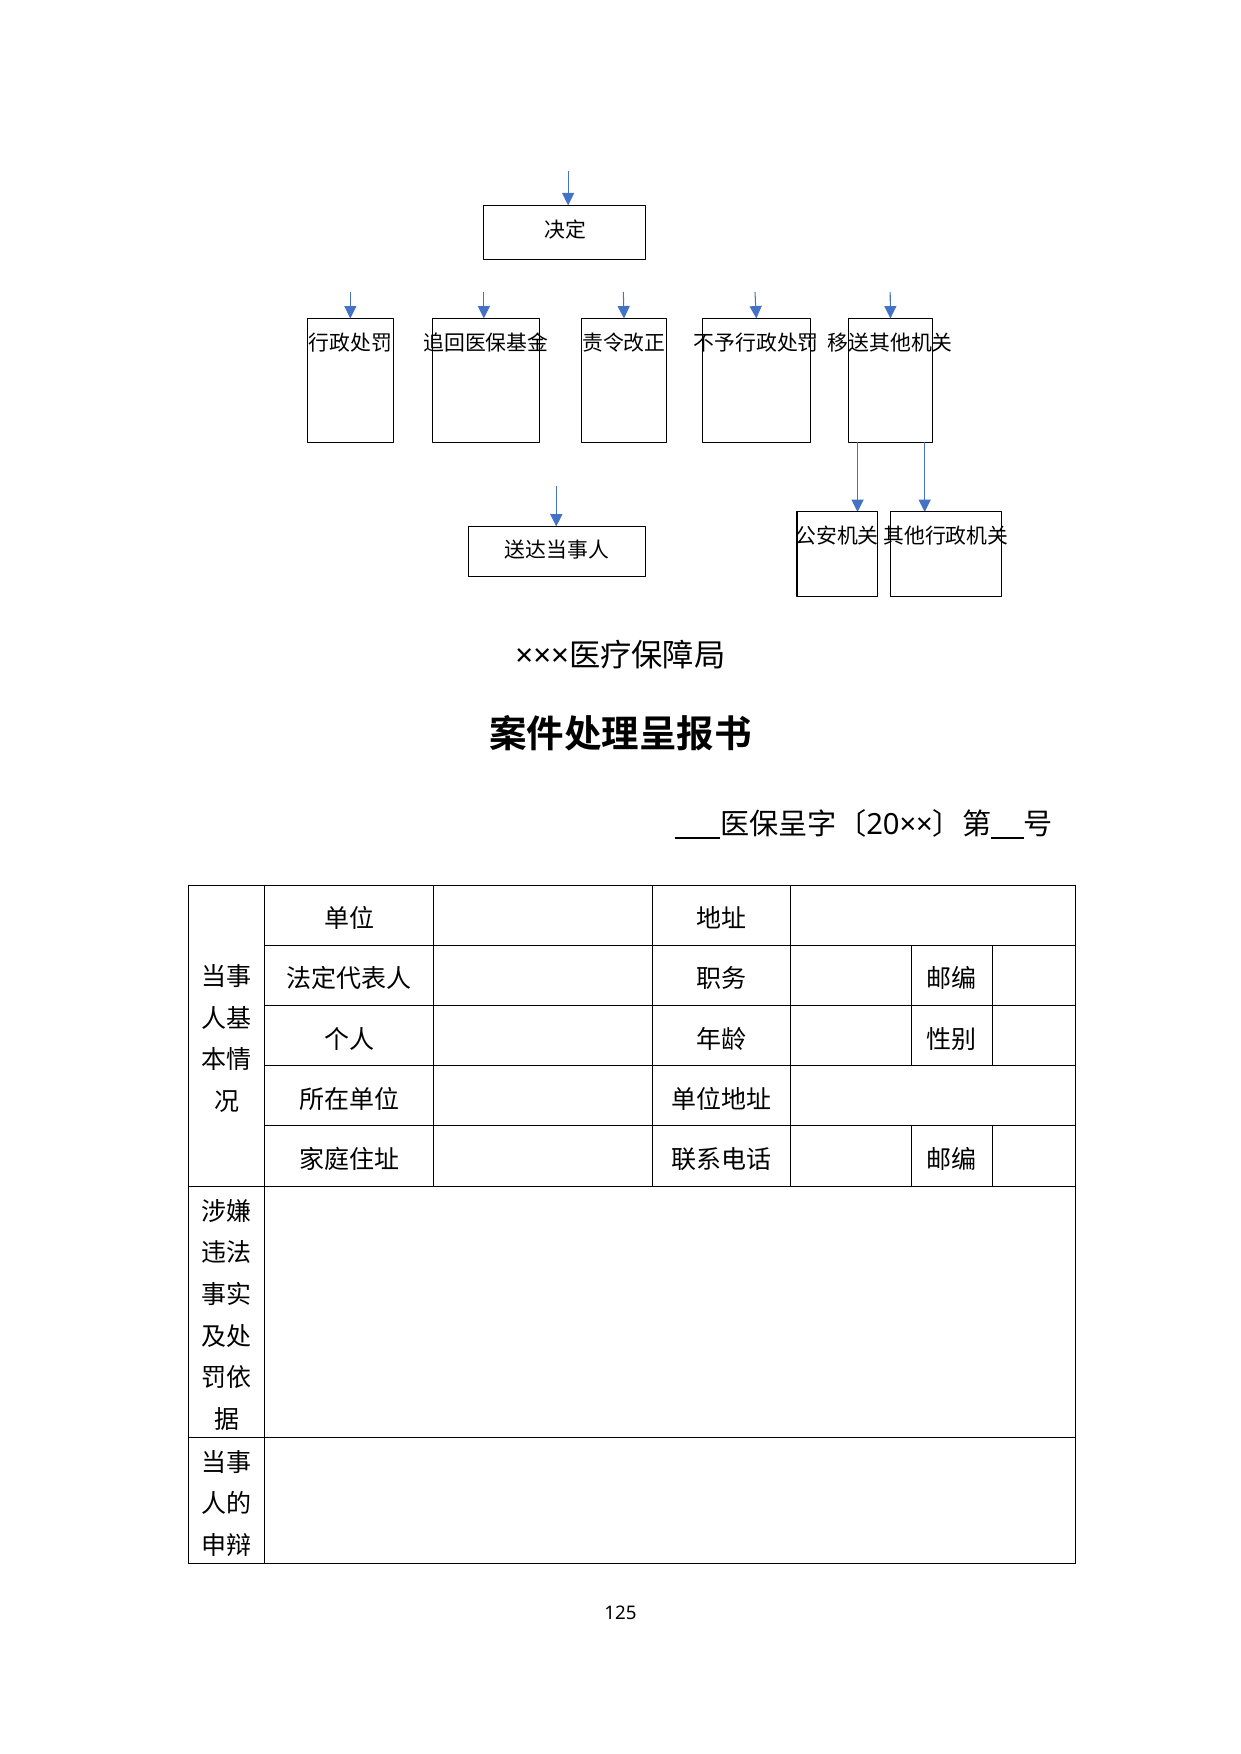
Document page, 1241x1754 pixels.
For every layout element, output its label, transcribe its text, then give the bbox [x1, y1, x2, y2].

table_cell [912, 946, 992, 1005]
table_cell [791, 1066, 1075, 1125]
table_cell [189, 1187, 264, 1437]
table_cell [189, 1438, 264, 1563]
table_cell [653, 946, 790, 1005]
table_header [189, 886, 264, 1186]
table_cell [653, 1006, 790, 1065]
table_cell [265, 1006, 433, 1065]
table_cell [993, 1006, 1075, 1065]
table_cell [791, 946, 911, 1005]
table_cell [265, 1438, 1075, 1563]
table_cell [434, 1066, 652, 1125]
text 医保呈字〔20××〕第 号 [187, 801, 1053, 843]
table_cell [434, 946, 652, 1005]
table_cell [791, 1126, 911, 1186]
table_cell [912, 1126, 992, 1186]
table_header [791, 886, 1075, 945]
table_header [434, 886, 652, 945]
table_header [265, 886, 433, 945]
text 案件处理呈报书 [187, 699, 1053, 759]
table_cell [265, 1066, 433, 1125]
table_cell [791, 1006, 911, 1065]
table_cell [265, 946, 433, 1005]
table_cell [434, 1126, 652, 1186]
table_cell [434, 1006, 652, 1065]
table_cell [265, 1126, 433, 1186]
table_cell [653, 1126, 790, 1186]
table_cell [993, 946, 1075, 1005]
text ×××医疗保障局 [187, 150, 1053, 676]
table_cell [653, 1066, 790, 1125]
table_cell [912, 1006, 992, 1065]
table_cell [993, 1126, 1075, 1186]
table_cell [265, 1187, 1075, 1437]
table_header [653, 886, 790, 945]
